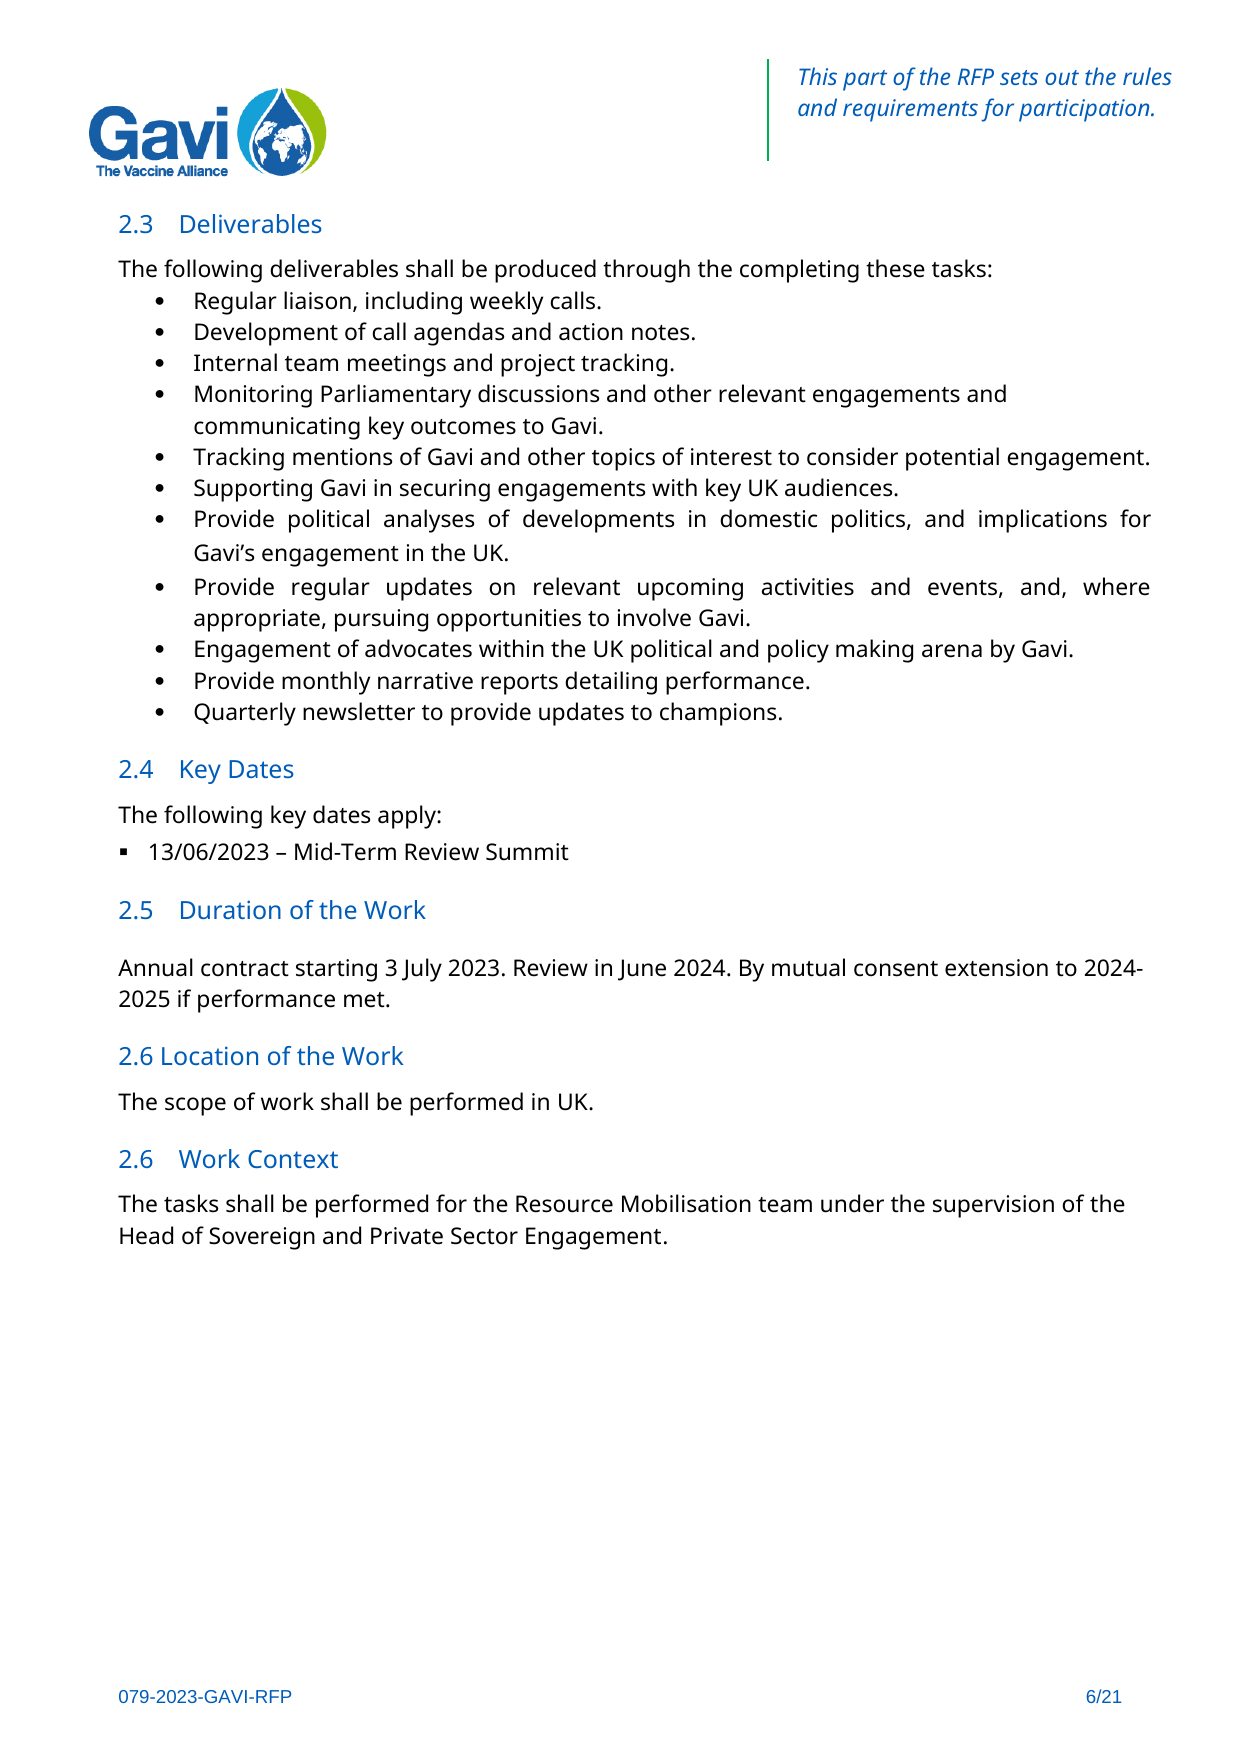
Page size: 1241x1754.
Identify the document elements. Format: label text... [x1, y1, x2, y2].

list Quarterly newsletter to provide updates to champions. [156, 696, 1152, 727]
subtitle Deliverables [118, 207, 1152, 241]
subtitle Annual contract starting 3 July 2023. Review in June 2024. By mutual consent extension to 2024-2025 if performance met. [118, 951, 1152, 1014]
text The tasks shall be performed for the Resource Mobilisation team under the supervision of . [118, 1188, 1152, 1251]
list Development of call agendas and action notes. [156, 316, 1152, 347]
subtitle Duration of the Work [118, 892, 1152, 926]
picture [0, 0, 385, 207]
list Provide political analyses of developments in domestic politics, and implications for Gavi’s engagement in the UK. [156, 503, 1152, 568]
list Regular liaison, including weekly calls. [156, 284, 1152, 316]
list Tracking mentions of Gavi and other topics of interest to consider potential engagement. [156, 441, 1152, 472]
list Internal team meetings and project tracking. [156, 347, 1152, 378]
list – [118, 836, 1152, 867]
text The following key dates apply: [118, 799, 1152, 830]
list Provide regular updates on relevant upcoming activities and events, and, where appropriate, pursuing opportunities to involve Gavi. [156, 571, 1152, 633]
list Engagement of advocates within the UK political and policy making arena by Gavi. [156, 633, 1152, 664]
list Supporting Gavi in securing engagements with key UK audiences. [156, 472, 1152, 503]
list Provide monthly narrative reports detailing performance. [156, 664, 1152, 696]
text The scope of work shall be performed in . [118, 1086, 1152, 1117]
subtitle 2.6 Location of the Work [118, 1039, 1152, 1073]
text The following deliverables shall be produced through the completing these tasks: [118, 253, 1152, 284]
subtitle Work Context [118, 1142, 1152, 1176]
subtitle Key Dates [118, 752, 1152, 786]
list Monitoring Parliamentary discussions and other relevant engagements and communicating key outcomes to Gavi. [156, 378, 1152, 441]
